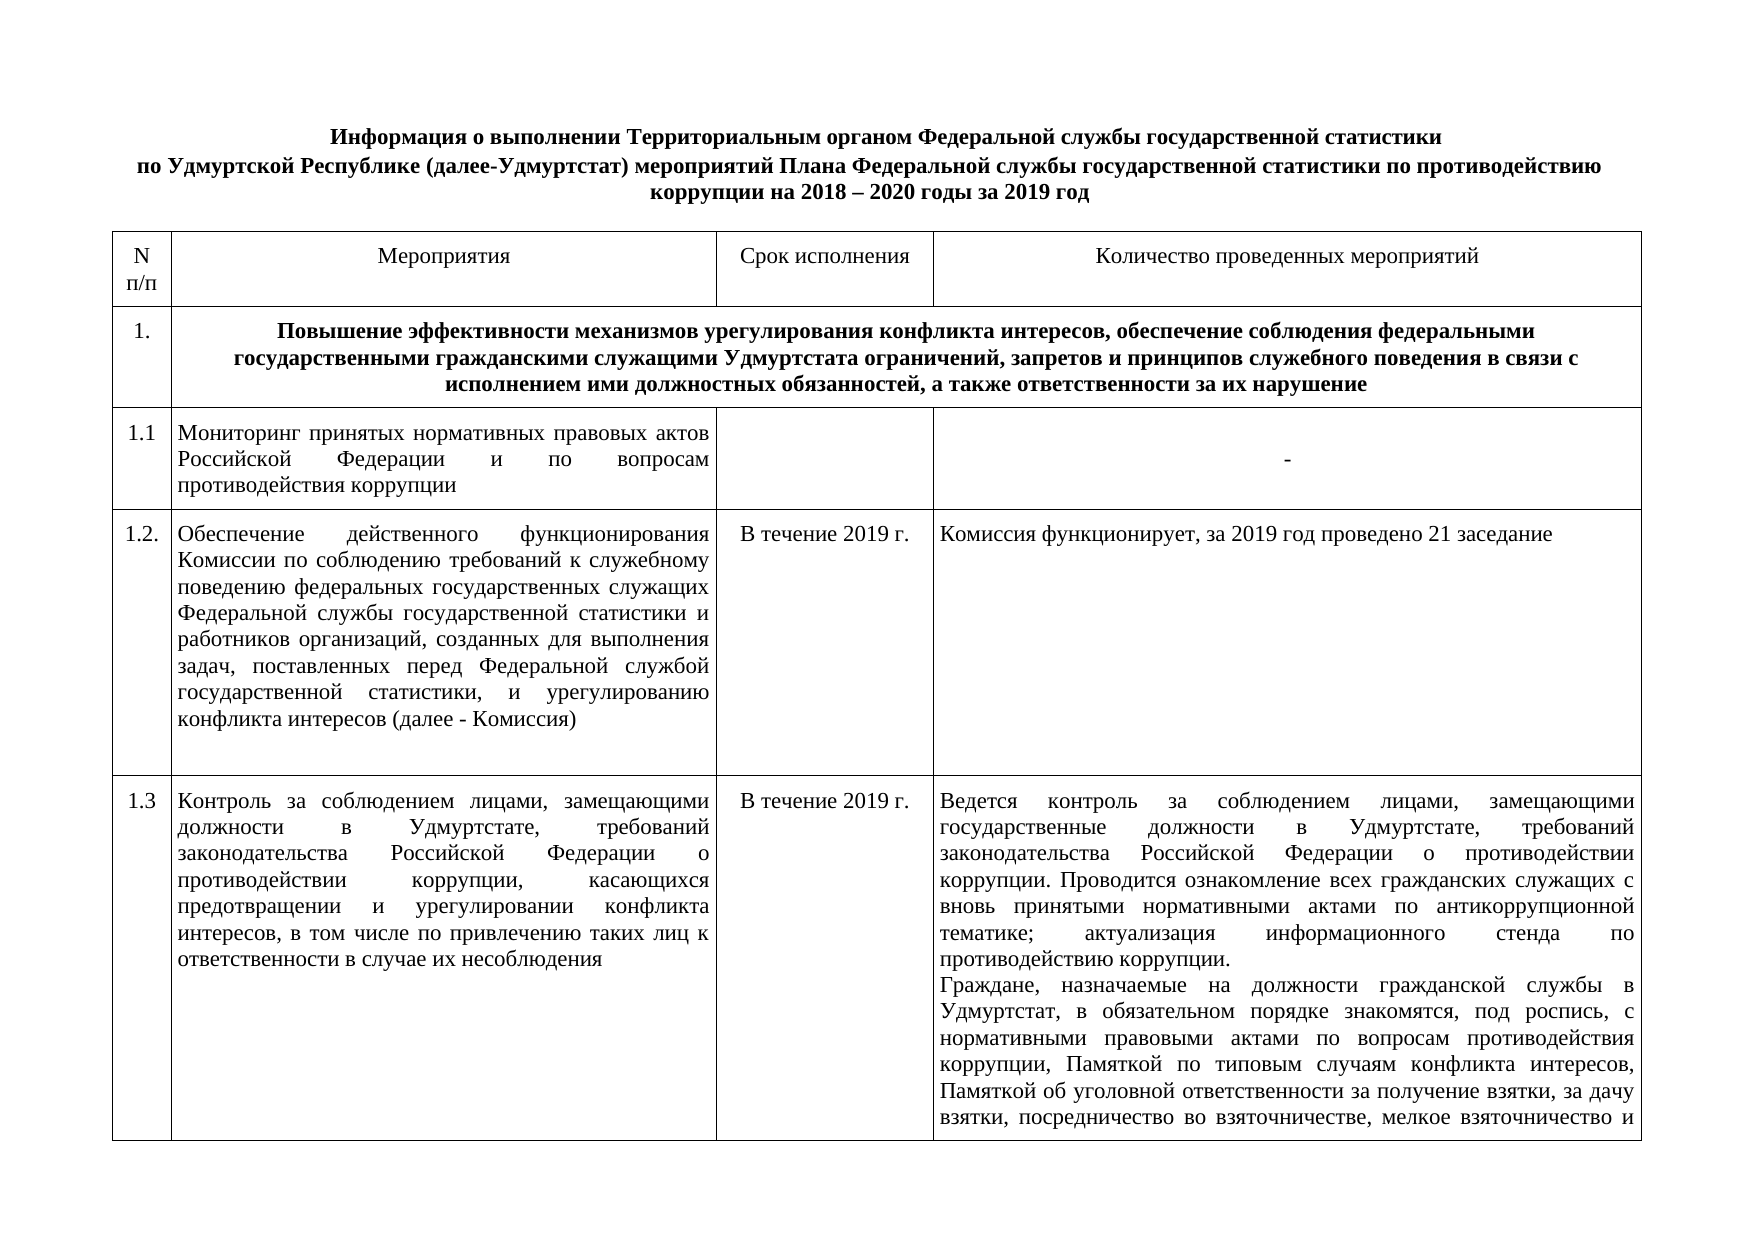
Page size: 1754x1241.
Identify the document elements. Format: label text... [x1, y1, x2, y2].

table_cell Повышение эффективности механизмов урегулирования конфликта интересов, обеспечение соблюдения федеральными государственными гражданскими служащими Удмуртстата ограничений, запретов и принципов служебного поведения в связи с исполнением ими должностных обязанностей, а также ответственности за их нарушение [172, 307, 1641, 407]
table_cell 1.1 [113, 408, 171, 508]
table_cell Мониторинг принятых нормативных правовых актов Российской Федерации и по вопросам противодействия коррупции [172, 408, 716, 508]
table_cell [934, 776, 1641, 1140]
text по Удмуртской Республике (далее-Удмуртстат) мероприятий Плана Федеральной службы государственной статистики по противодействию [103, 152, 1636, 178]
text коррупции на 2018 – 2020 годы за 2019 год [103, 178, 1636, 204]
table_header N п/п [113, 232, 171, 306]
table_cell В течение 2019 г. [717, 776, 933, 1140]
table_header Мероприятия [172, 232, 716, 306]
table_cell Комиссия функционирует, за 2019 год проведено 21 заседание [934, 510, 1641, 775]
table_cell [172, 776, 716, 1140]
table_header Срок исполнения [717, 232, 933, 306]
table_cell 1.2. [113, 510, 171, 775]
table_header Количество проведенных мероприятий [934, 232, 1641, 306]
table_cell [717, 408, 933, 508]
table_cell - [934, 408, 1641, 508]
table_cell 1. [113, 307, 171, 407]
text Информация о выполнении Территориальным органом Федеральной службы государственной статистики [137, 123, 1636, 149]
table_cell 1.3 [113, 776, 171, 1140]
table_cell Обеспечение действенного функционирования Комиссии по соблюдению требований к служебному поведению федеральных государственных служащих Федеральной службы государственной статистики и работников организаций, созданных для выполнения задач, поставленных перед Федеральной службой государственной статистики, и урегулированию конфликта интересов (далее - Комиссия) [172, 510, 716, 775]
table_cell В течение 2019 г. [717, 510, 933, 775]
